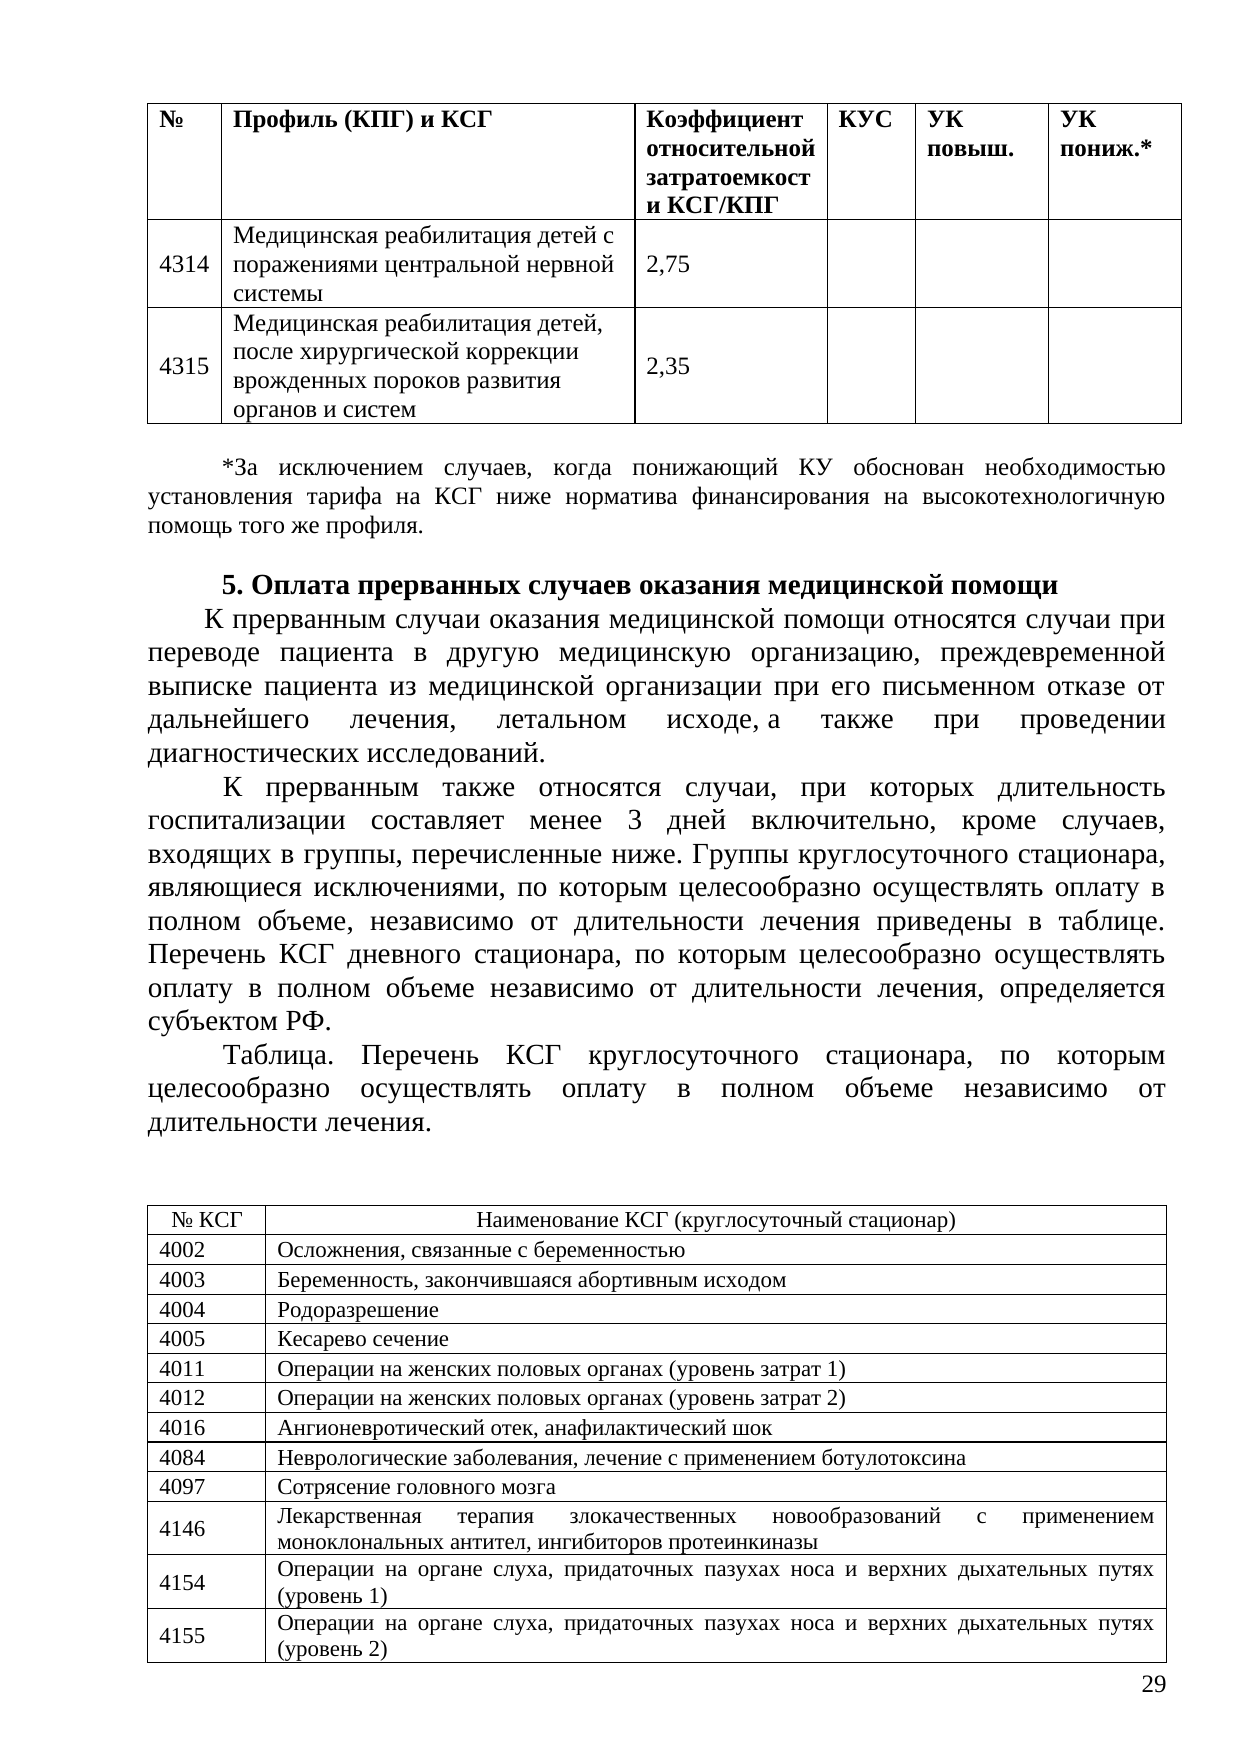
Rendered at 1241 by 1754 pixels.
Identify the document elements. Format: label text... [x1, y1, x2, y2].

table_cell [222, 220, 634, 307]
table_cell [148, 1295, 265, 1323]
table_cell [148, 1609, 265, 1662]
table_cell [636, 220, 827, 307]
table_header УК повыш. [916, 104, 1048, 219]
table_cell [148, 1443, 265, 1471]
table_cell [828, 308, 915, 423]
text К прерванным также относятся случаи, при которых длительность госпитализации составляет менее 3 дней включительно, кроме случаев, входящих в группы, перечисленные ниже. Группы круглосуточного стационара, являющиеся исключениями, по которым целесообразно осуществлять оплату в полном объеме, независимо от длительности лечения приведены в таблице. Перечень КСГ дневного стационара, по которым целесообразно осуществлять оплату в полном объеме независимо от длительности лечения, определяется субъектом РФ. [148, 769, 1166, 1037]
table_header УК пониж.* [1049, 104, 1181, 219]
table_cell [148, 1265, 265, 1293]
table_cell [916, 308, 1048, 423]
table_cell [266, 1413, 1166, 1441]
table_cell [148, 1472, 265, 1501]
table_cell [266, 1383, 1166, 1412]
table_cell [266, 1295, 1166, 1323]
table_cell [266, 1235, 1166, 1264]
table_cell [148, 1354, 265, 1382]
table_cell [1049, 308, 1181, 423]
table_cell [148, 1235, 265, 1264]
text 5. Оплата прерванных случаев оказания медицинской помощи [148, 567, 1166, 601]
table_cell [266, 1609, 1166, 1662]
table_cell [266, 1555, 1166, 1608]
table_header № [148, 104, 221, 219]
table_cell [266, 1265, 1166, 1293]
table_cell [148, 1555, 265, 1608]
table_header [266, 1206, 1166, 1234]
text *За исключением случаев, когда понижающий КУ обоснован необходимостью установления тарифа на КСГ ниже норматива финансирования на высокотехнологичную помощь того же профиля. [148, 452, 1166, 539]
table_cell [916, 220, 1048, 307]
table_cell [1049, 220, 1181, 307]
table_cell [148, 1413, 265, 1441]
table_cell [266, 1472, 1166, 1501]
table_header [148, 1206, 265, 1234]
table_header Профиль (КПГ) и КСГ [222, 104, 634, 219]
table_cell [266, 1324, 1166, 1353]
table_header КУС [828, 104, 915, 219]
text К прерванным случаи оказания медицинской помощи относятся случаи при переводе пациента в другую медицинскую организацию, преждевременной выписке пациента из медицинской организации при его письменном отказе от дальнейшего лечения, летальном исходе, а также при проведении диагностических исследований. [148, 601, 1166, 769]
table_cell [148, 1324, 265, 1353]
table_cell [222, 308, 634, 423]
table_header Коэффициент относительной затратоемкости КСГ/КПГ [636, 104, 827, 219]
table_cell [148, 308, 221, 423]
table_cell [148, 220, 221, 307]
text Таблица. Перечень КСГ круглосуточного стационара, по которым целесообразно осуществлять оплату в полном объеме независимо от длительности лечения. [148, 1037, 1166, 1138]
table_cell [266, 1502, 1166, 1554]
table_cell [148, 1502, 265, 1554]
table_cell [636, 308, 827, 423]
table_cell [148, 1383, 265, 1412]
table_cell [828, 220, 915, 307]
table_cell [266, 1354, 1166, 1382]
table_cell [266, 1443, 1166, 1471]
